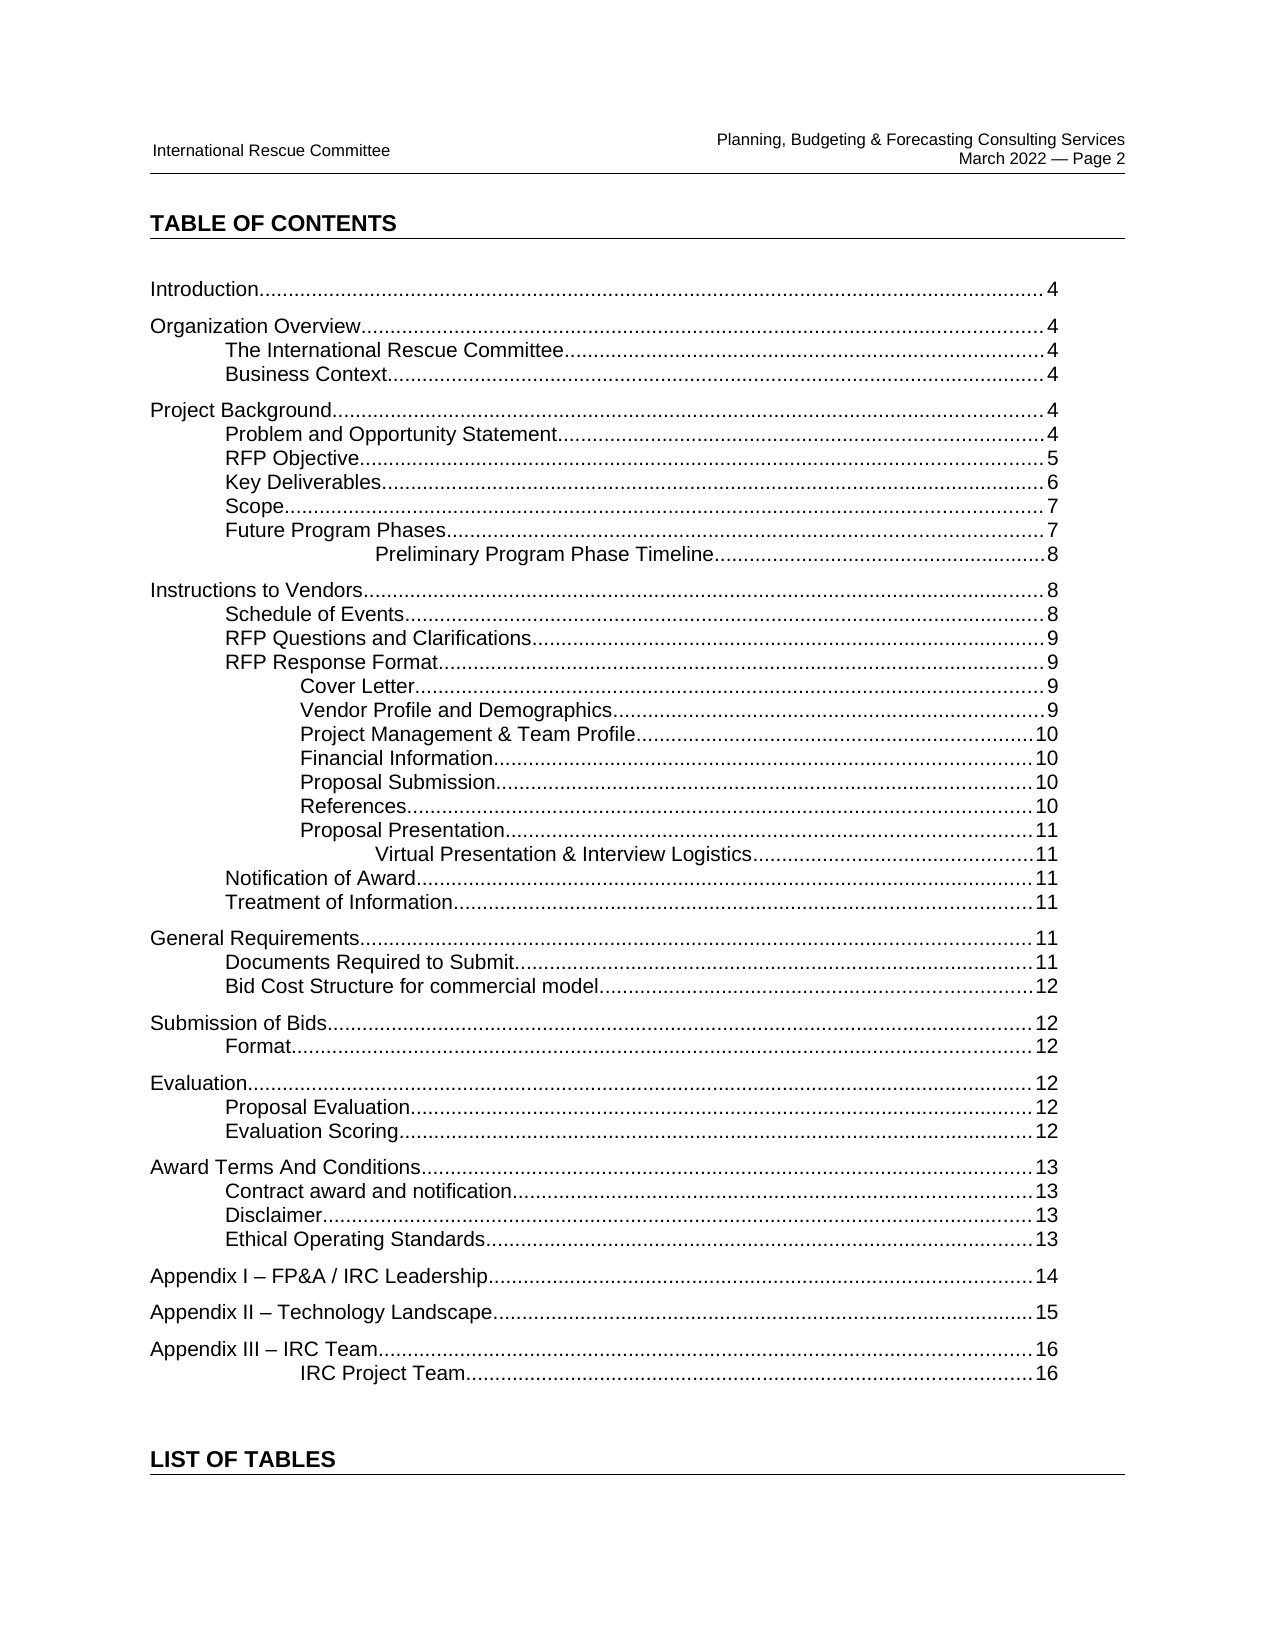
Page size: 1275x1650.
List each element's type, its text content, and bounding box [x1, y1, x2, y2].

text References 10 [300, 794, 1125, 818]
text Appendix II – Technology Landscape 15 [150, 1300, 1125, 1324]
text Notification of Award 11 [225, 866, 1125, 889]
text Financial Information 10 [300, 746, 1125, 770]
text The International Rescue Committee 4 [225, 337, 1125, 361]
text Scope 7 [225, 494, 1125, 518]
list LIST OF TABLES [150, 1446, 1125, 1474]
text Problem and Opportunity Statement 4 [225, 422, 1125, 446]
text Schedule of Events 8 [225, 602, 1125, 626]
text Documents Required to Submit 11 [225, 950, 1125, 974]
text Project Background 4 [150, 398, 1125, 422]
text Key Deliverables 6 [225, 470, 1125, 494]
text Proposal Submission 10 [300, 770, 1125, 794]
text Proposal Presentation 11 [300, 818, 1125, 842]
text Submission of Bids 12 [150, 1010, 1125, 1034]
text Disclaimer 13 [225, 1203, 1125, 1227]
text Virtual Presentation & Interview Logistics 11 [375, 842, 1125, 866]
text Ethical Operating Standards 13 [225, 1227, 1125, 1251]
text Project Management & Team Profile 10 [300, 722, 1125, 746]
text General Requirements 11 [150, 926, 1125, 950]
text Bid Cost Structure for commercial model 12 [225, 974, 1125, 998]
text Business Context 4 [225, 361, 1125, 385]
text RFP Response Format 9 [225, 650, 1125, 674]
text Format 12 [225, 1034, 1125, 1058]
text Appendix I – FP&A / IRC Leadership 14 [150, 1263, 1125, 1287]
text Future Program Phases 7 [225, 518, 1125, 542]
text RFP Questions and Clarifications 9 [225, 626, 1125, 650]
text IRC Project Team 16 [300, 1360, 1125, 1384]
text Evaluation 12 [150, 1071, 1125, 1095]
text Organization Overview 4 [150, 313, 1125, 337]
text Treatment of Information 11 [225, 889, 1125, 913]
text Introduction 4 [150, 277, 1125, 301]
text Vendor Profile and Demographics 9 [300, 698, 1125, 722]
text Award Terms And Conditions 13 [150, 1155, 1125, 1179]
text Preliminary Program Phase Timeline 8 [375, 542, 1125, 566]
text Instructions to Vendors 8 [150, 578, 1125, 602]
text Proposal Evaluation 12 [225, 1095, 1125, 1119]
text Appendix III – IRC Team 16 [150, 1336, 1125, 1360]
text Contract award and notification 13 [225, 1179, 1125, 1203]
text TABLE OF CONTENTS [150, 210, 1125, 238]
text Cover Letter 9 [300, 674, 1125, 698]
text Evaluation Scoring 12 [225, 1119, 1125, 1143]
text RFP Objective 5 [225, 446, 1125, 470]
